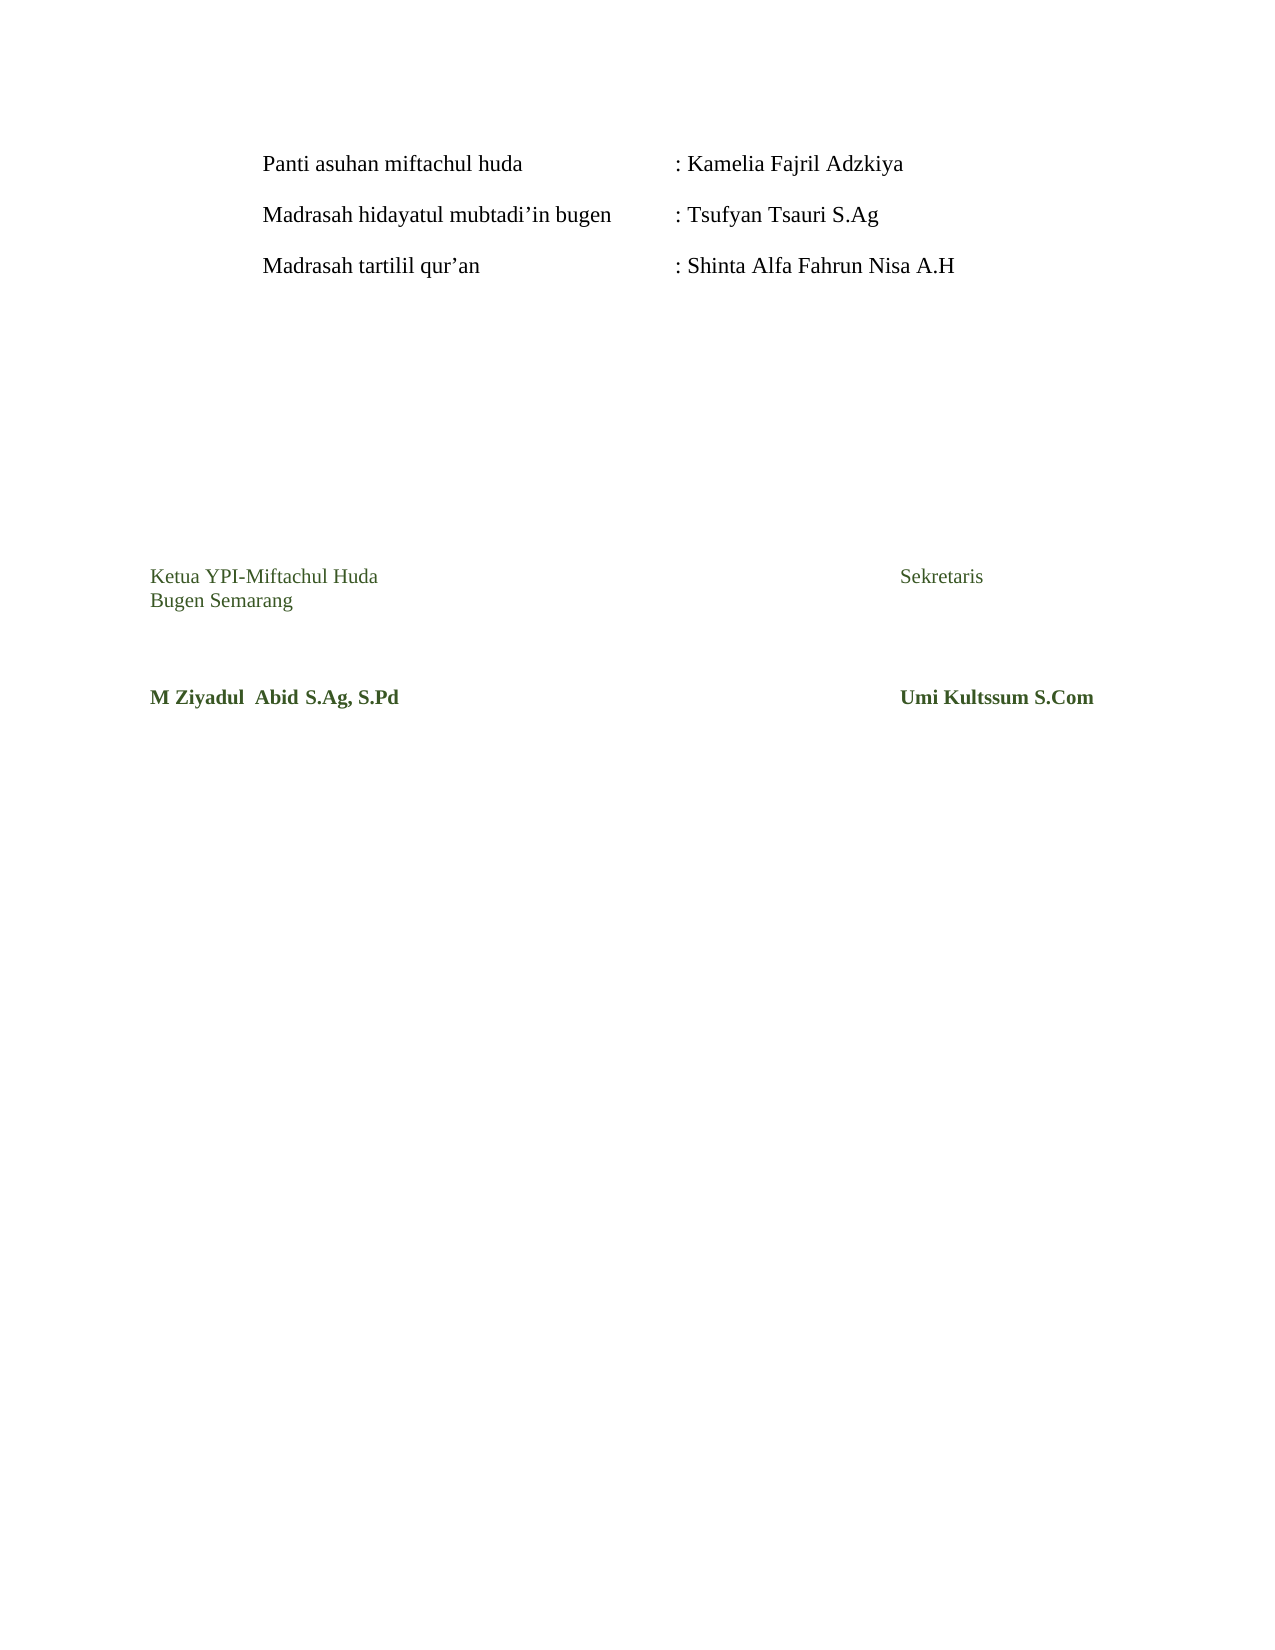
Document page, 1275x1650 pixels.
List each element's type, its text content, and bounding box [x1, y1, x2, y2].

text Bugen Semarang [150, 588, 1125, 612]
text Madrasah tartilil qur’an : Shinta Alfa Fahrun Nisa A.H [262, 252, 1125, 278]
text Madrasah hidayatul mubtadi’in bugen : Tsufyan Tsauri S.Ag [262, 201, 1125, 227]
text M Ziyadul Abid S.Ag, S.Pd Umi Kultssum S.Com [150, 685, 1125, 709]
text Ketua YPI-Miftachul Huda Sekretaris [150, 564, 1125, 588]
text Panti asuhan miftachul huda : Kamelia Fajril Adzkiya [262, 150, 1125, 176]
